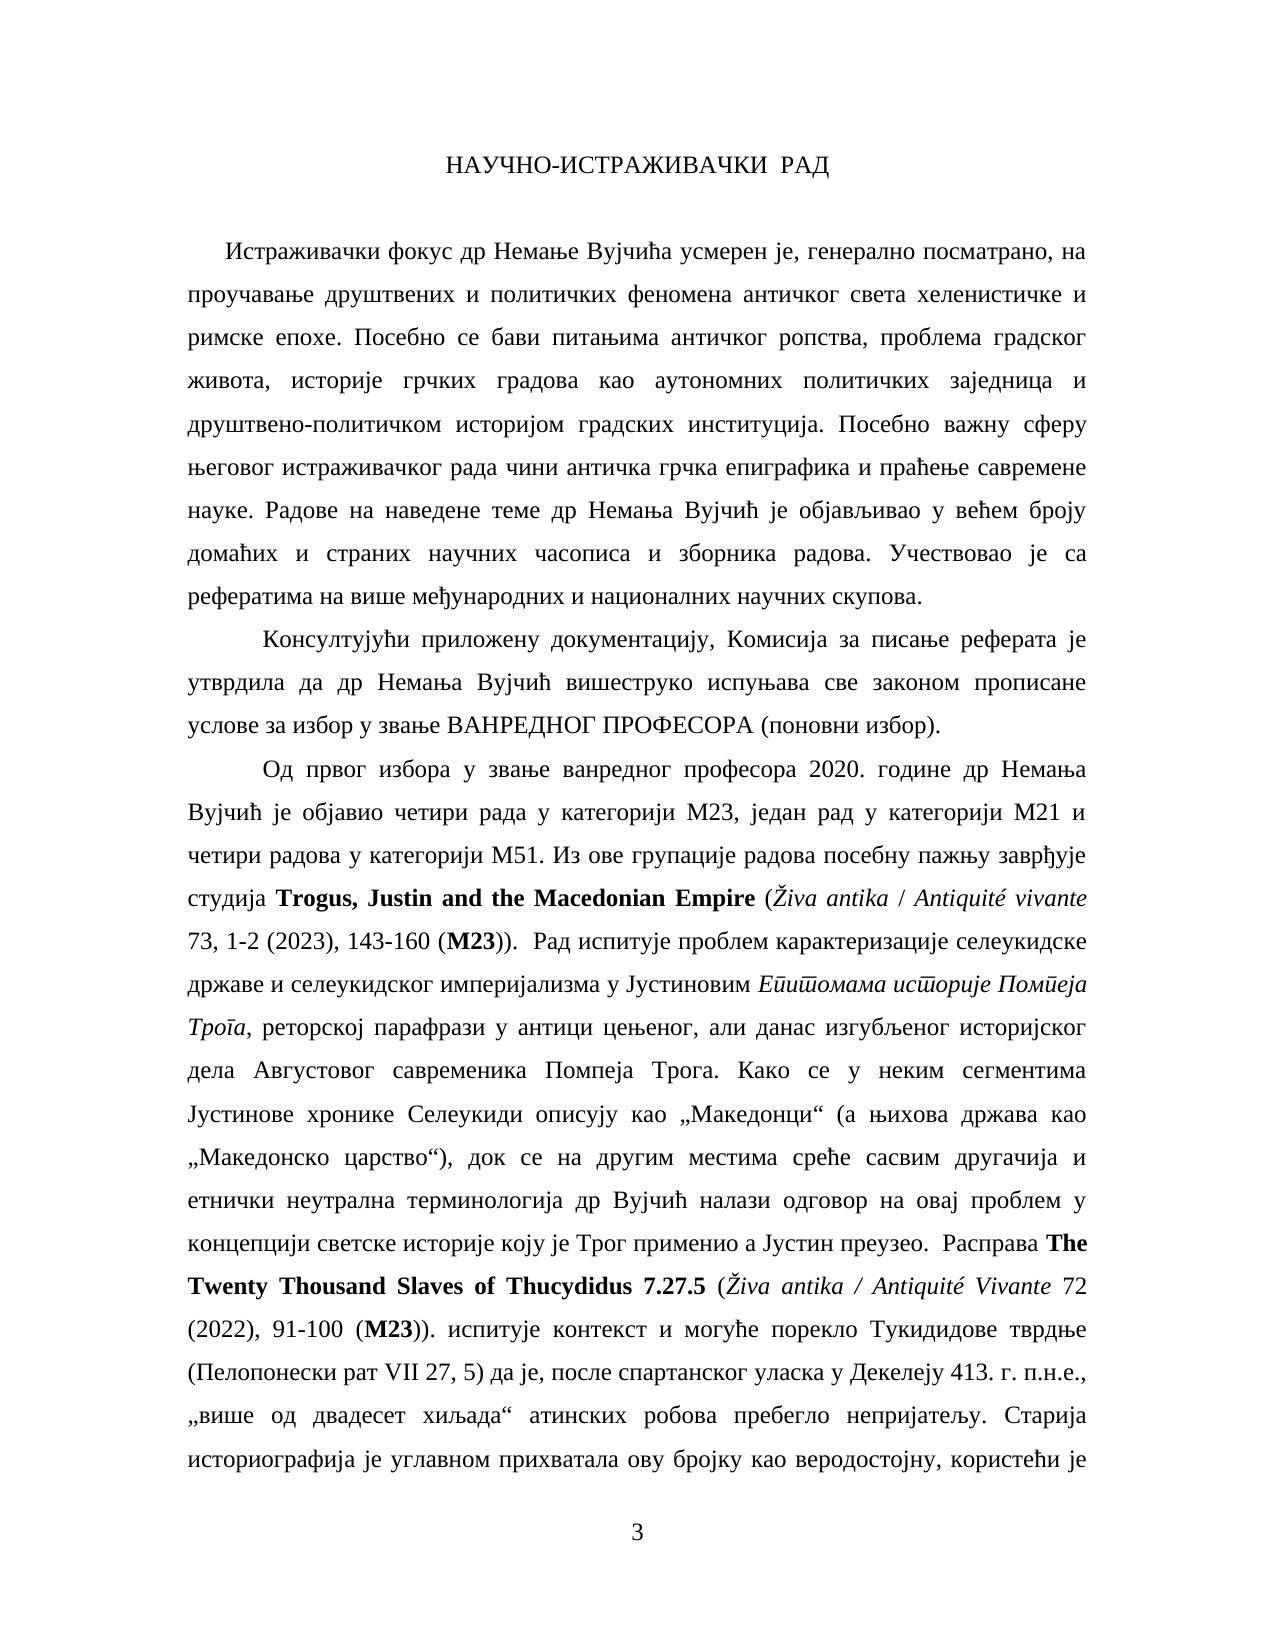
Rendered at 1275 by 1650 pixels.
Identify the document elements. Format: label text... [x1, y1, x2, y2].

text Истраживачки фокус др Немање Вујчића усмерен је, генерално посматрано, на проучавање друштвених и политичких феномена античког света хеленистичке и римске епохе. Посебно се бави питањима античког ропства, проблема градског живота, историје грчких градова као аутономних политичких заједница и друштвено-политичком историјом градских институција. Посебно важну сферу његовог истраживачког рада чини античка грчка епиграфика и праћење савремене науке. Радове на наведене теме др Немања Вујчић је објављивао у већем броју домаћих и страних научних часописа и зборника радова. Учествовао је са рефератима на више међународних и националних научних скупова. [187, 236, 1087, 610]
text Консултујући приложену документацију, Комисија за писање реферата је утврдила да др Немања Вујчић вишеструко испуњава све законом прописане услове за избор у звање ванредног професора (поновни избор). [187, 624, 1087, 739]
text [187, 754, 1087, 1472]
text НАУЧНО-ИСТРАЖИВАЧКИ РАД [187, 150, 1087, 179]
